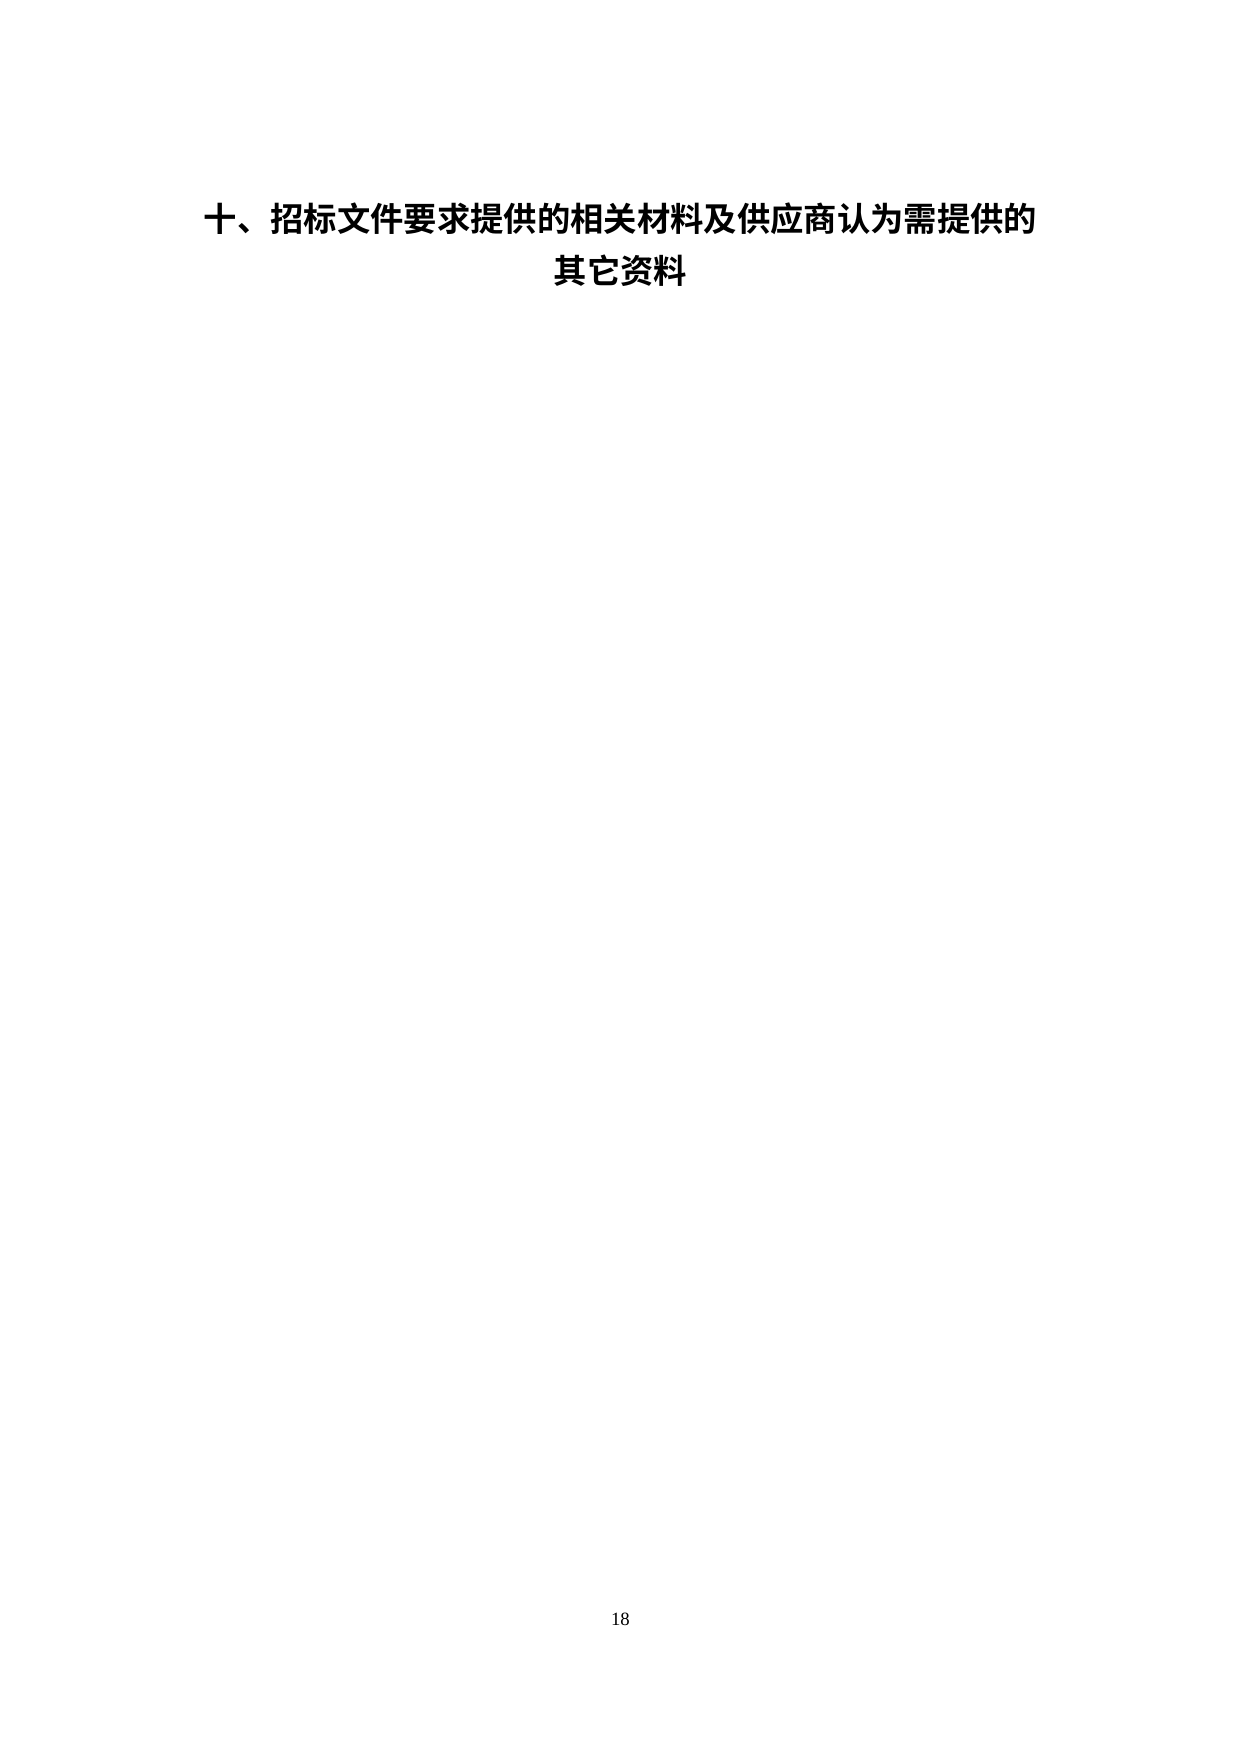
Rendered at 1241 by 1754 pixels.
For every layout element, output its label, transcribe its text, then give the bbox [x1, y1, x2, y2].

text 十、招标文件要求提供的相关材料及供应商认为需提供的 [148, 190, 1092, 242]
text 其它资料 [148, 242, 1092, 294]
